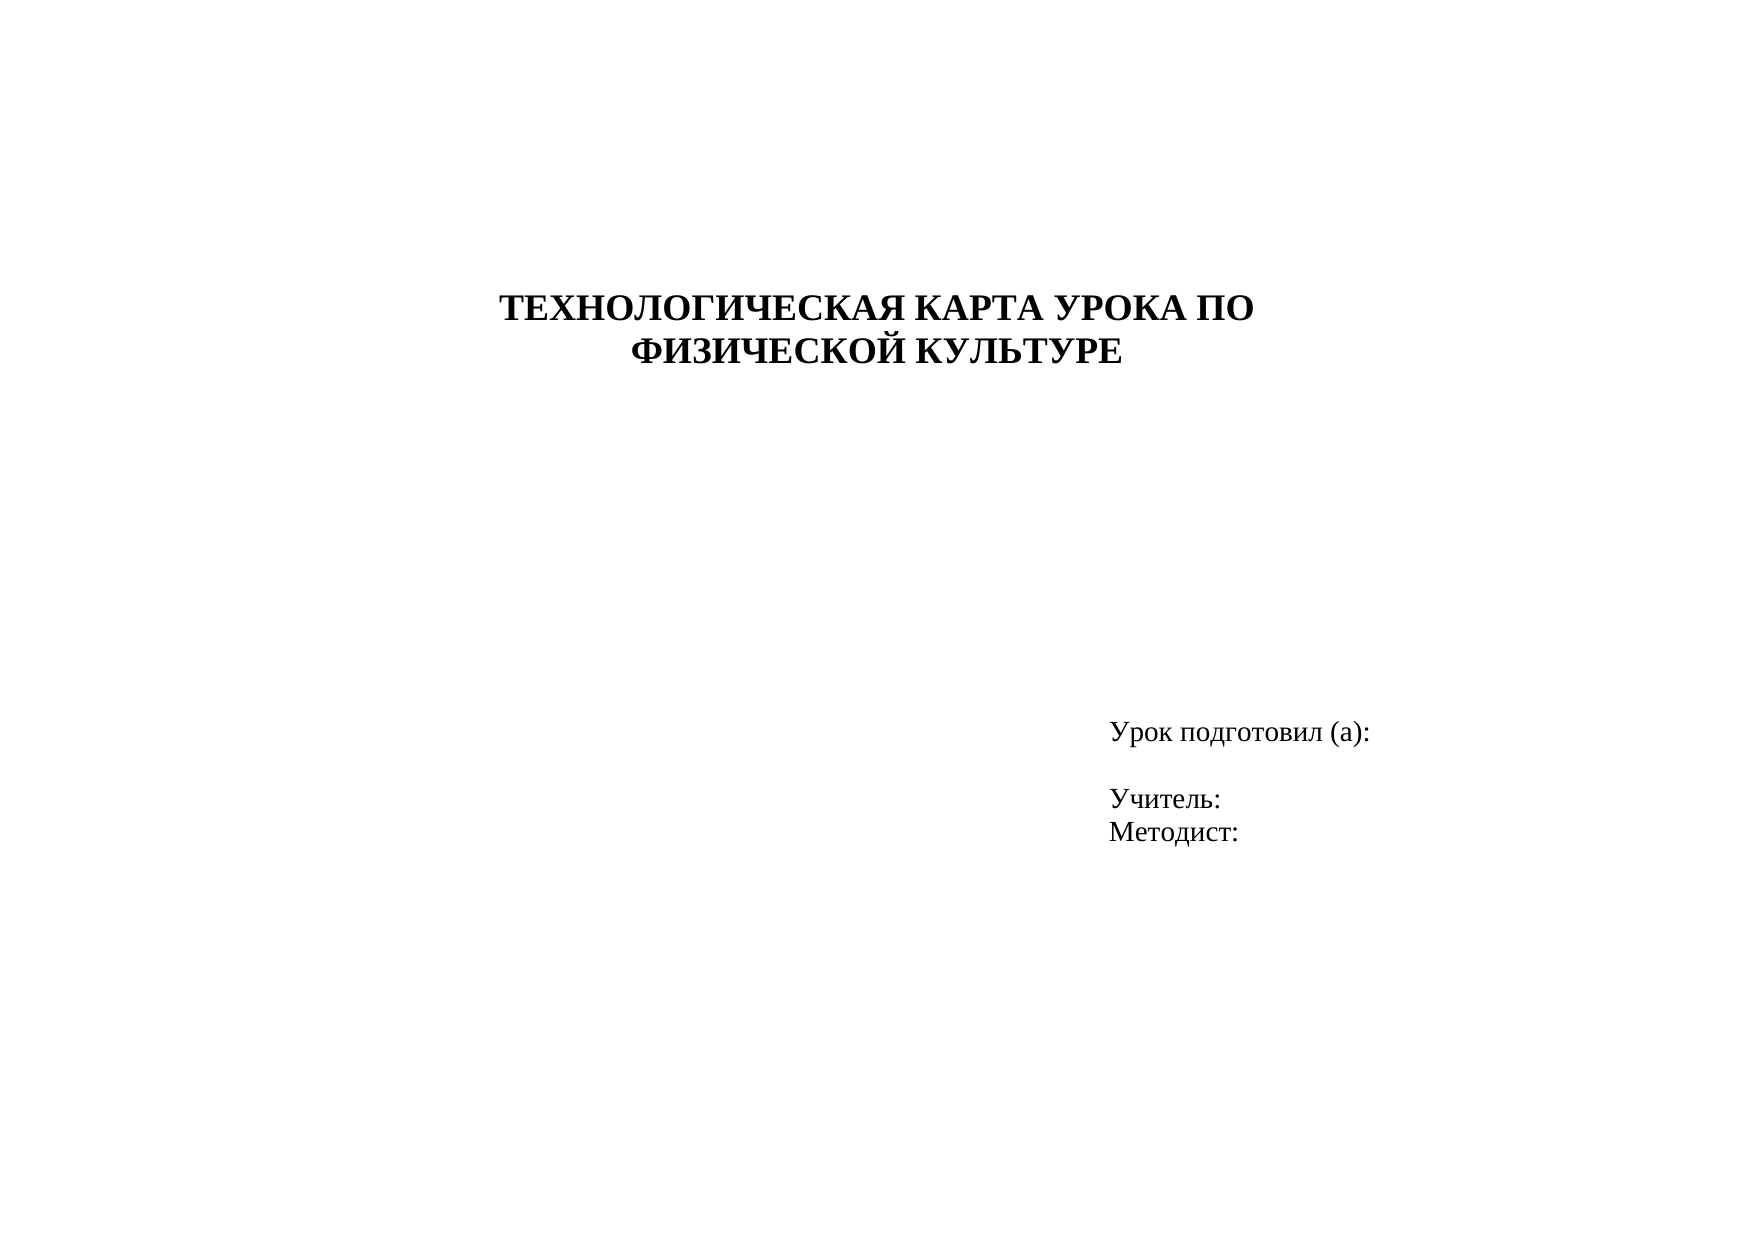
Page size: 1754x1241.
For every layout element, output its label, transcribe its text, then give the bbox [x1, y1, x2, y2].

text Методист: [1109, 814, 1679, 848]
text ТЕХНОЛОГИЧЕСКАЯ КАРТА УРОКА ПО [75, 285, 1679, 328]
text Урок подготовил (а): [1109, 714, 1679, 747]
text Учитель: [1109, 781, 1679, 814]
text ФИЗИЧЕСКОЙ КУЛЬТУРЕ [75, 328, 1679, 372]
